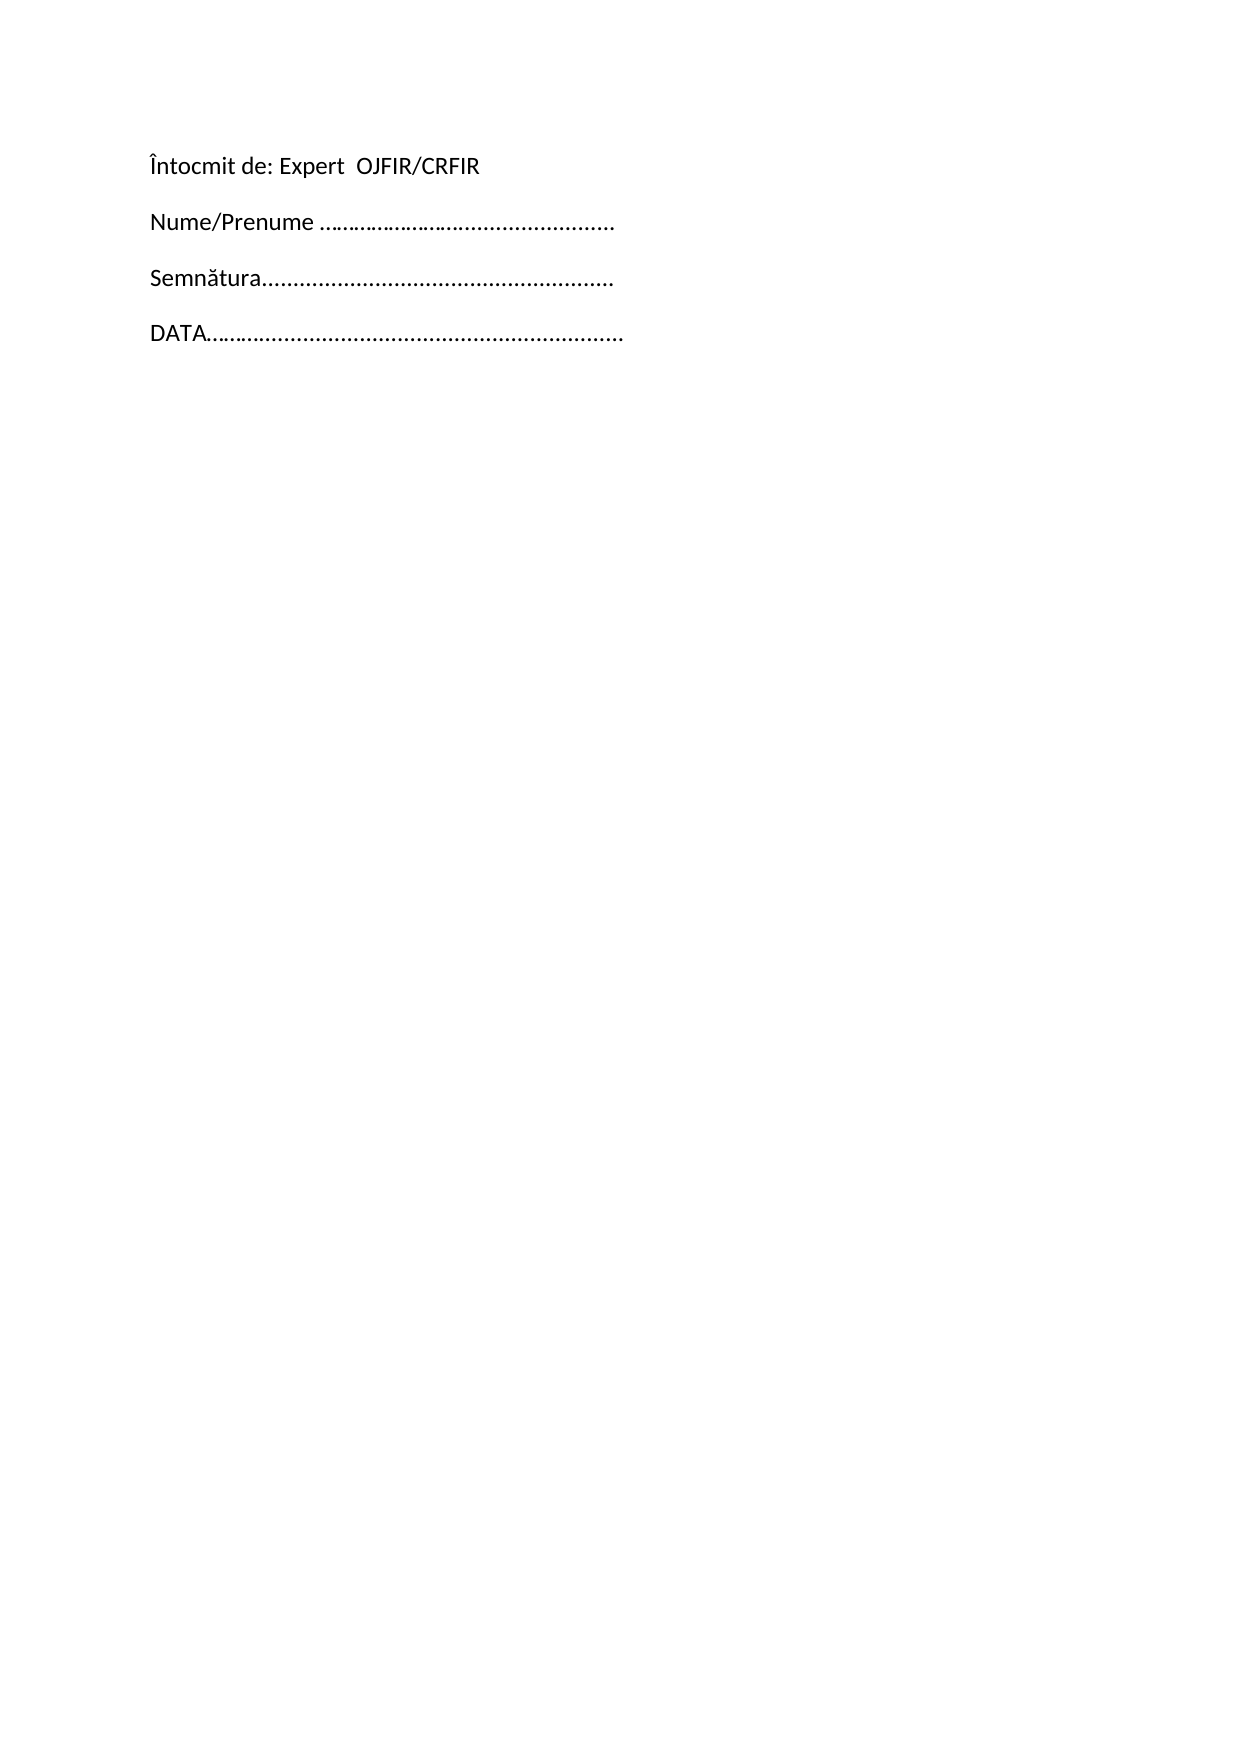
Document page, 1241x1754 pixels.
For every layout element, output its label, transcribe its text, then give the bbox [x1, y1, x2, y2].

text Semnătura........................................................ [150, 262, 1090, 292]
text Întocmit de: Expert OJFIR/CRFIR [150, 150, 1090, 181]
text DATA……….......................................................... [150, 317, 1090, 348]
text Nume/Prenume ……………………......................... [150, 206, 1090, 236]
